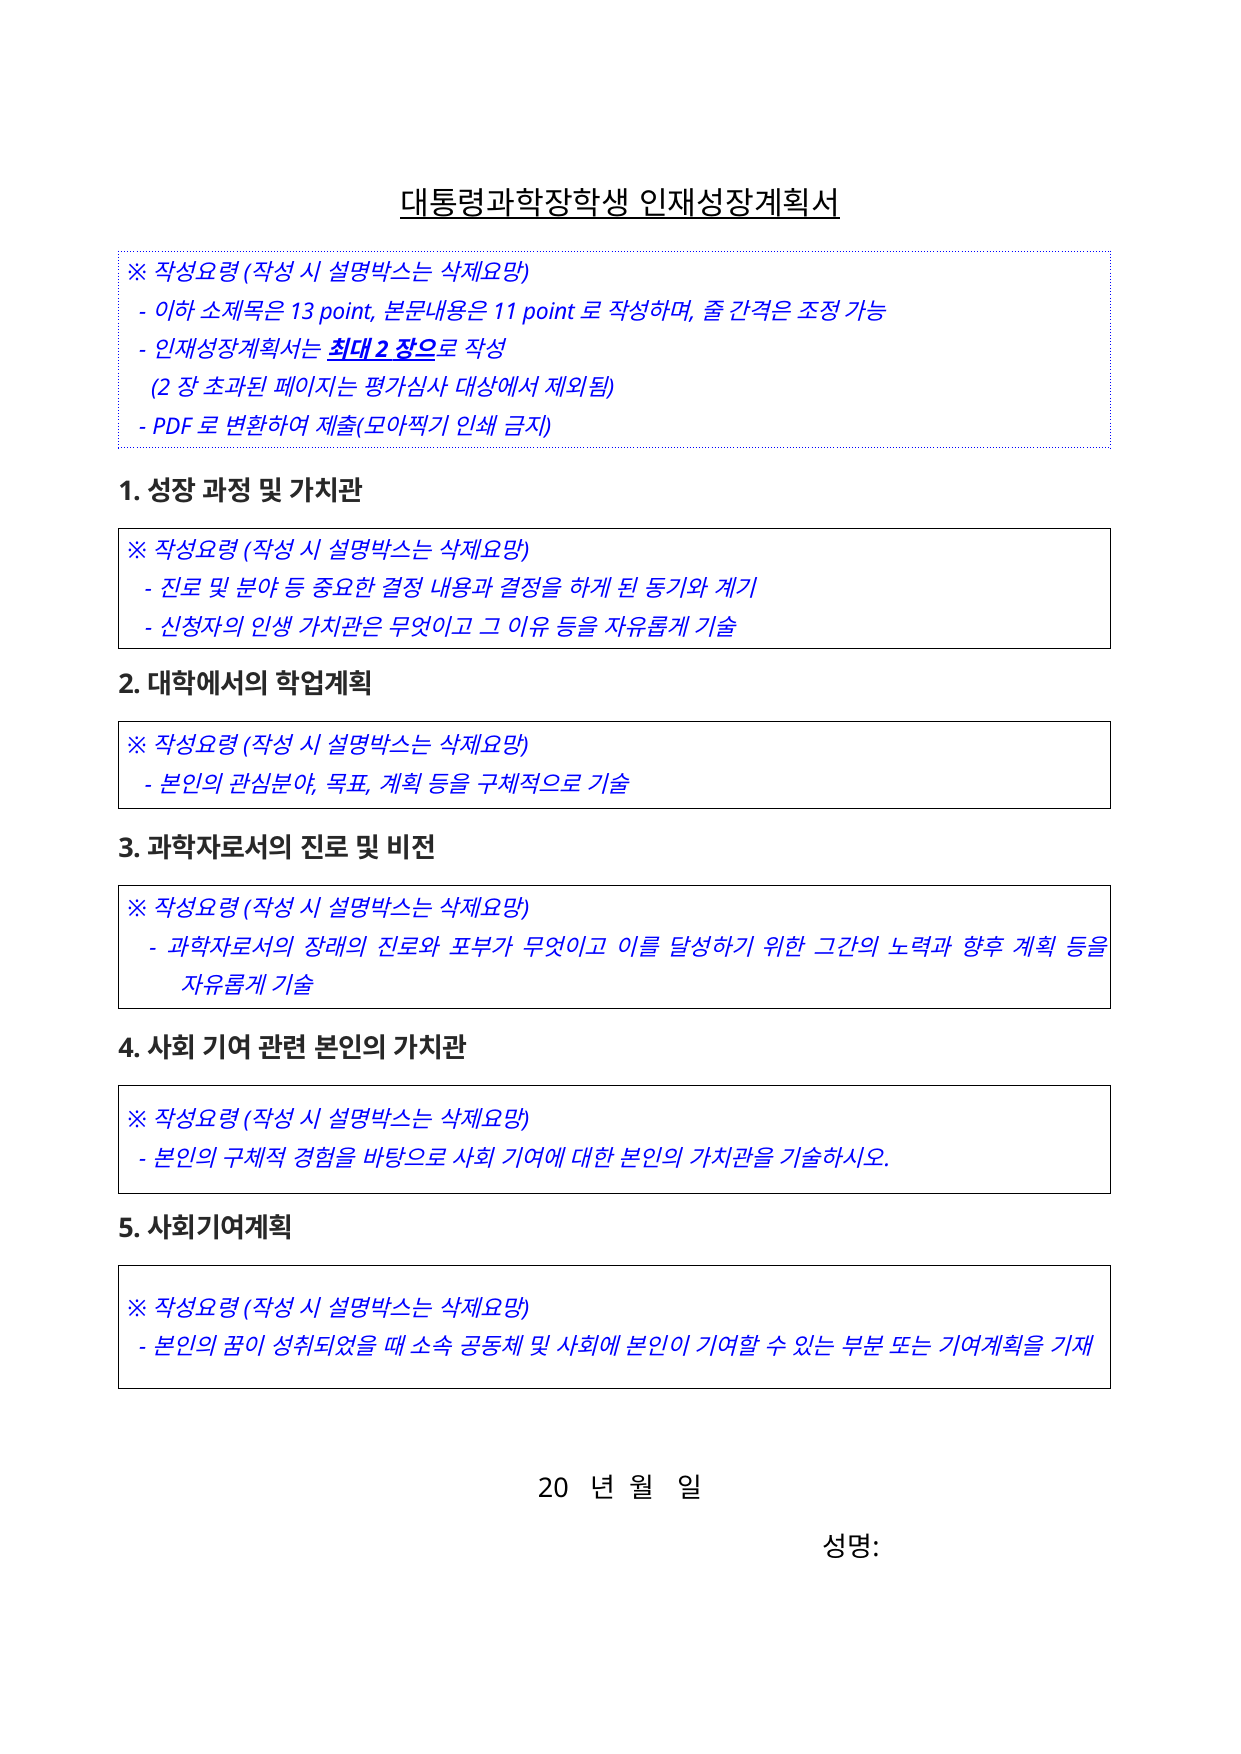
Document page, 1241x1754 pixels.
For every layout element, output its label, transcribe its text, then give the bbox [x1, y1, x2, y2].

text 3. 과학자로서의 진로 및 비전 [118, 826, 1122, 865]
text 대통령과학장학생 인재성장계획서 [118, 178, 1122, 223]
table_header ※ 작성요령 (작성 시 설명박스는 삭제요망) - 과학자로서의 장래의 진로와 포부가 무엇이고 이를 달성하기 위한 그간의 노력과 향후 계획 등을 자유롭게 기술 [119, 886, 1110, 1008]
table_header ※ 작성요령 (작성 시 설명박스는 삭제요망) - 진로 및 분야 등 중요한 결정 내용과 결정을 하게 된 동기와 계기 - 신청자의 인생 가치관은 무엇이고 그 이유 등을 자유롭게 기술 [119, 529, 1110, 648]
table_header ※ 작성요령 (작성 시 설명박스는 삭제요망) - 이하 소제목은 13 point, 본문내용은 11 point로 작성하며, 줄 간격은 조정 가능 - 인재성장계획서는 최대 2장으로 작성 (2장 초과된 페이지는 평가심사 대상에서 제외됨) - PDF로 변환하여 제출(모아찍기 인쇄 금지) [118, 251, 1110, 447]
text 1. 성장 과정 및 가치관 [118, 469, 1122, 508]
text 20 년 월 일 [118, 1466, 1122, 1505]
text 5. 사회기여계획 [118, 1206, 1122, 1246]
text 2. 대학에서의 학업계획 [118, 662, 1122, 701]
table_header ※ 작성요령 (작성 시 설명박스는 삭제요망) - 본인의 관심분야, 목표, 계획 등을 구체적으로 기술 [119, 722, 1110, 808]
table_header ※ 작성요령 (작성 시 설명박스는 삭제요망) - 본인의 구체적 경험을 바탕으로 사회 기여에 대한 본인의 가치관을 기술하시오. [119, 1086, 1110, 1192]
table_header ※ 작성요령 (작성 시 설명박스는 삭제요망) - 본인의 꿈이 성취되었을 때 소속 공동체 및 사회에 본인이 기여할 수 있는 부분 또는 기여계획을 기재 [119, 1266, 1110, 1388]
text 성명: [118, 1525, 1014, 1564]
text 4. 사회 기여 관련 본인의 가치관 [118, 1026, 1122, 1065]
